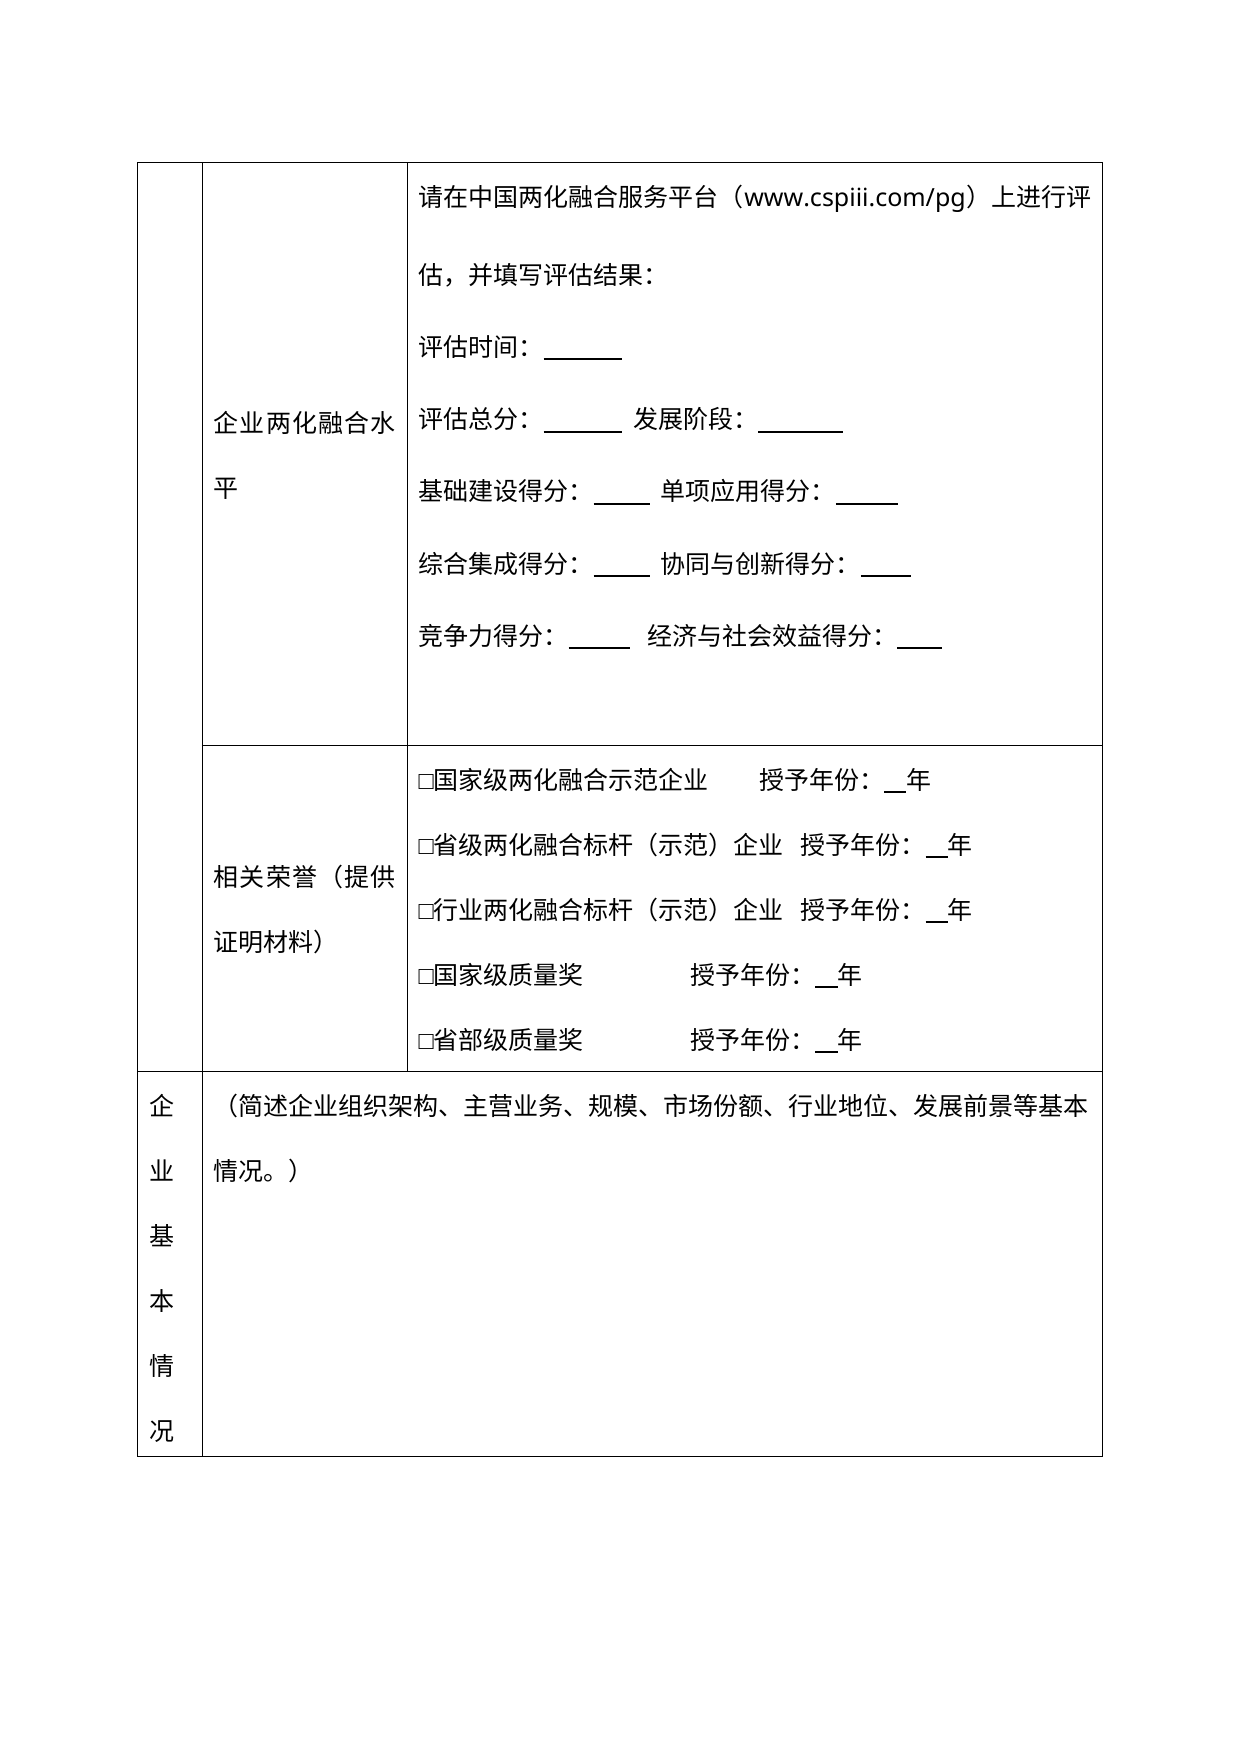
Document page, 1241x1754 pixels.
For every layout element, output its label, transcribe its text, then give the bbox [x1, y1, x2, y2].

table_cell 企业两化融合水平 [203, 163, 407, 745]
table_cell 请在中国两化融合服务平台（www.cspiii.com/pg）上进行评估，并填写评估结果： 评估时间： 评估总分： 发展阶段： 基础建设得分： 单项应用得分： 综合集成得分： 协同与创新得分： 竞争力得分： 经济与社会效益得分： [408, 163, 1102, 745]
table_cell 相关荣誉（提供证明材料） [203, 746, 407, 1071]
table_cell （简述企业组织架构、主营业务、规模、市场份额、行业地位、发展前景等基本情况。） [203, 1072, 1102, 1456]
table_cell 企业基本情况 [138, 1072, 202, 1456]
table_cell □国家级两化融合示范企业 授予年份： 年 □省级两化融合标杆（示范）企业 授予年份： 年 □行业两化融合标杆（示范）企业 授予年份： 年 □国家级质量奖 授予年份： 年 □省部级质量奖 授予年份： 年 [408, 746, 1102, 1071]
